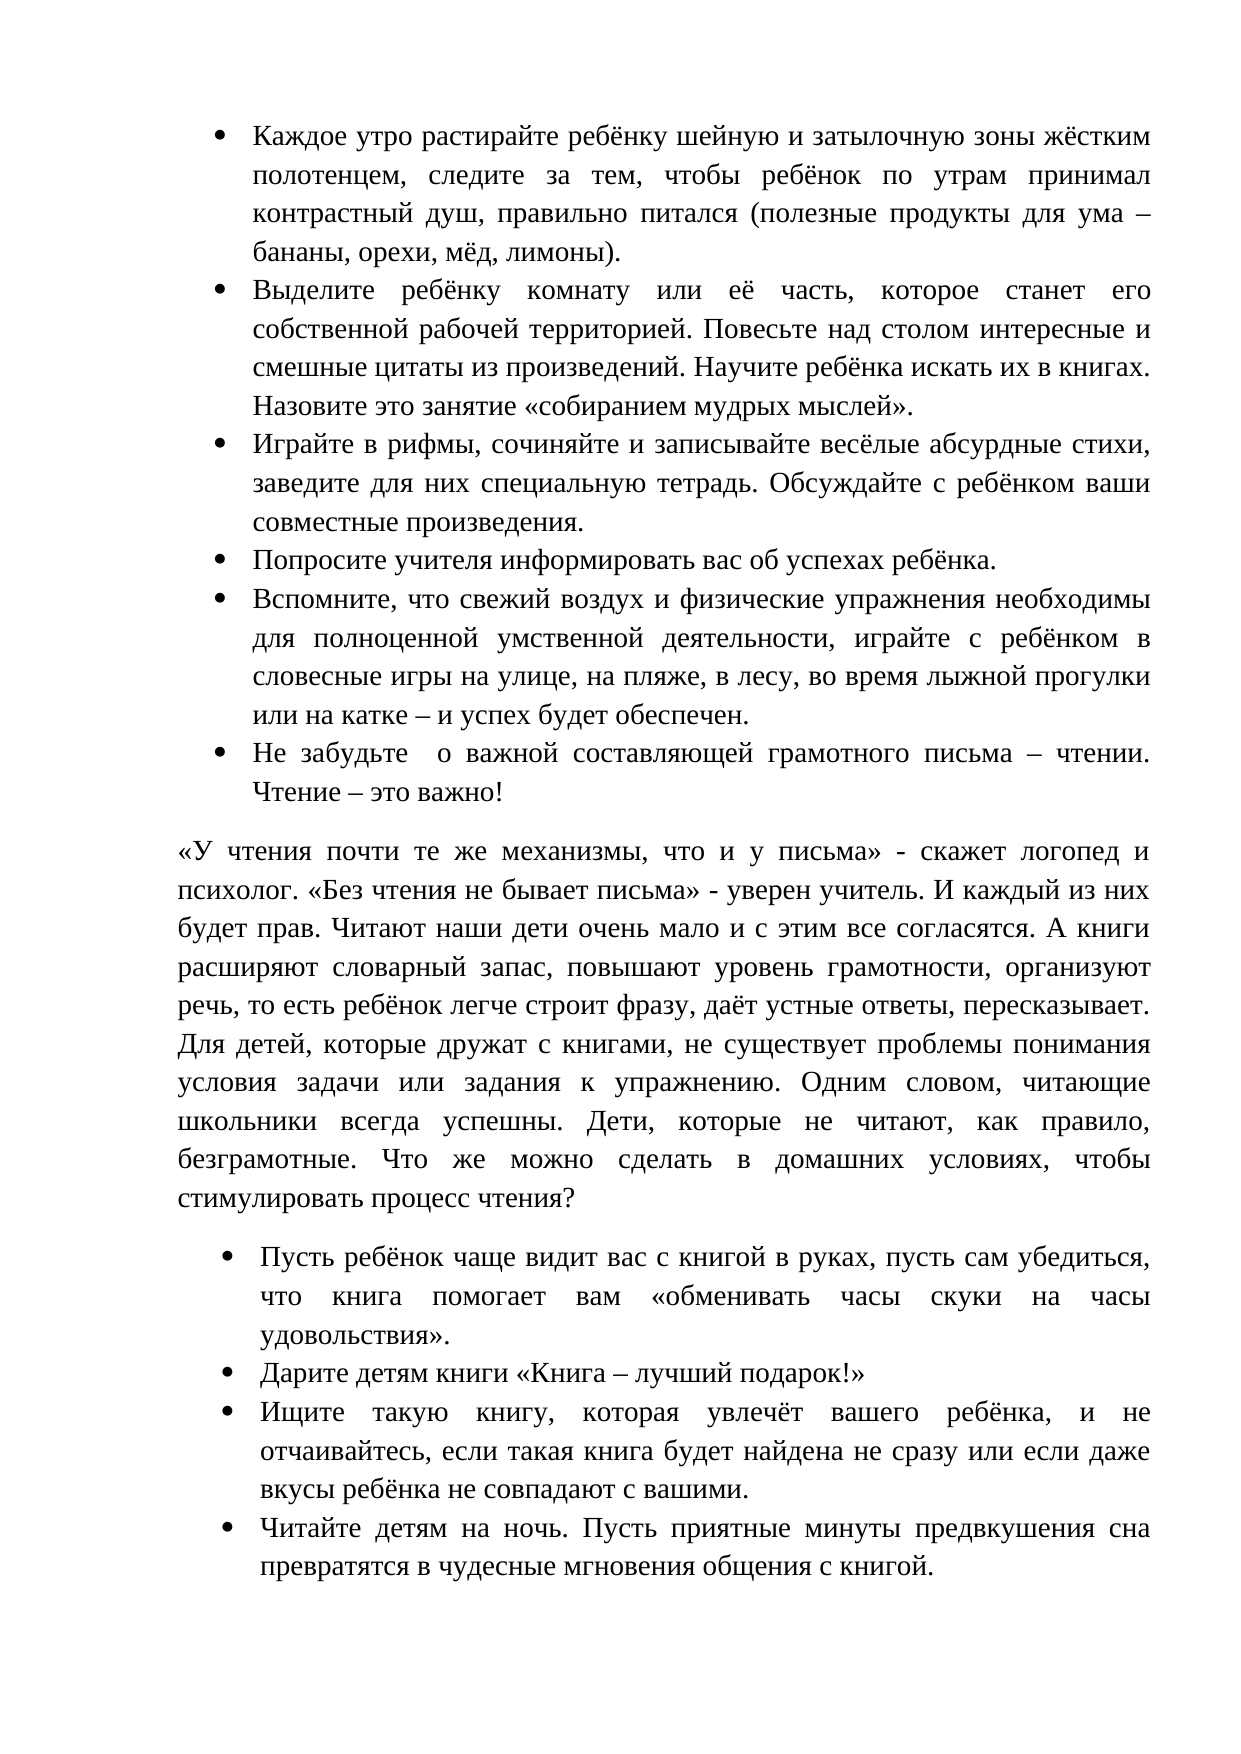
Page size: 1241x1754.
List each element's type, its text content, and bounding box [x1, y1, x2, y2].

list Каждое утро растирайте ребёнку шейную и затылочную зоны жёстким полотенцем, следите за тем, чтобы ребёнок по утрам принимал контрастный душ, правильно питался (полезные продукты для ума – бананы, орехи, мёд, лимоны). [215, 118, 1152, 267]
list Попросите учителя информировать вас об успехах ребёнка. [215, 542, 1152, 576]
list Ищите такую книгу, которая увлечёт вашего ребёнка, и не отчаивайтесь, если такая книга будет найдена не сразу или если даже вкусы ребёнка не совпадают с вашими. [222, 1394, 1152, 1505]
text «У чтения почти те же механизмы, что и у письма» - скажет логопед и психолог. «Без чтения не бывает письма» - уверен учитель. И каждый из них будет прав. Читают наши дети очень мало и с этим все согласятся. А книги расширяют словарный запас, повышают уровень грамотности, организуют речь, то есть ребёнок легче строит фразу, даёт устные ответы, пересказывает. Для детей, которые дружат с книгами, не существует проблемы понимания условия задачи или задания к упражнению. Одним словом, читающие школьники всегда успешны. Дети, которые не читают, как правило, безграмотные. Что же можно сделать в домашних условиях, чтобы стимулировать процесс чтения? [177, 833, 1152, 1214]
list Пусть ребёнок чаще видит вас с книгой в руках, пусть сам убедиться, что книга помогает вам «обменивать часы скуки на часы удовольствия». [222, 1239, 1152, 1350]
list Дарите детям книги «Книга – лучший подарок!» [222, 1355, 1152, 1389]
list Вспомните, что свежий воздух и физические упражнения необходимы для полноценной умственной деятельности, играйте с ребёнком в словесные игры на улице, на пляже, в лесу, во время лыжной прогулки или на катке – и успех будет обеспечен. [215, 581, 1152, 730]
list Выделите ребёнку комнату или её часть, которое станет его собственной рабочей территорией. Повесьте над столом интересные и смешные цитаты из произведений. Научите ребёнка искать их в книгах. Назовите это занятие «собиранием мудрых мыслей». [215, 272, 1152, 422]
list Не забудьте о важной составляющей грамотного письма – чтении. Чтение – это важно! [215, 735, 1152, 807]
list Играйте в рифмы, сочиняйте и записывайте весёлые абсурдные стихи, заведите для них специальную тетрадь. Обсуждайте с ребёнком ваши совместные произведения. [215, 427, 1152, 537]
list Читайте детям на ночь. Пусть приятные минуты предвкушения сна превратятся в чудесные мгновения общения с книгой. [222, 1510, 1152, 1582]
